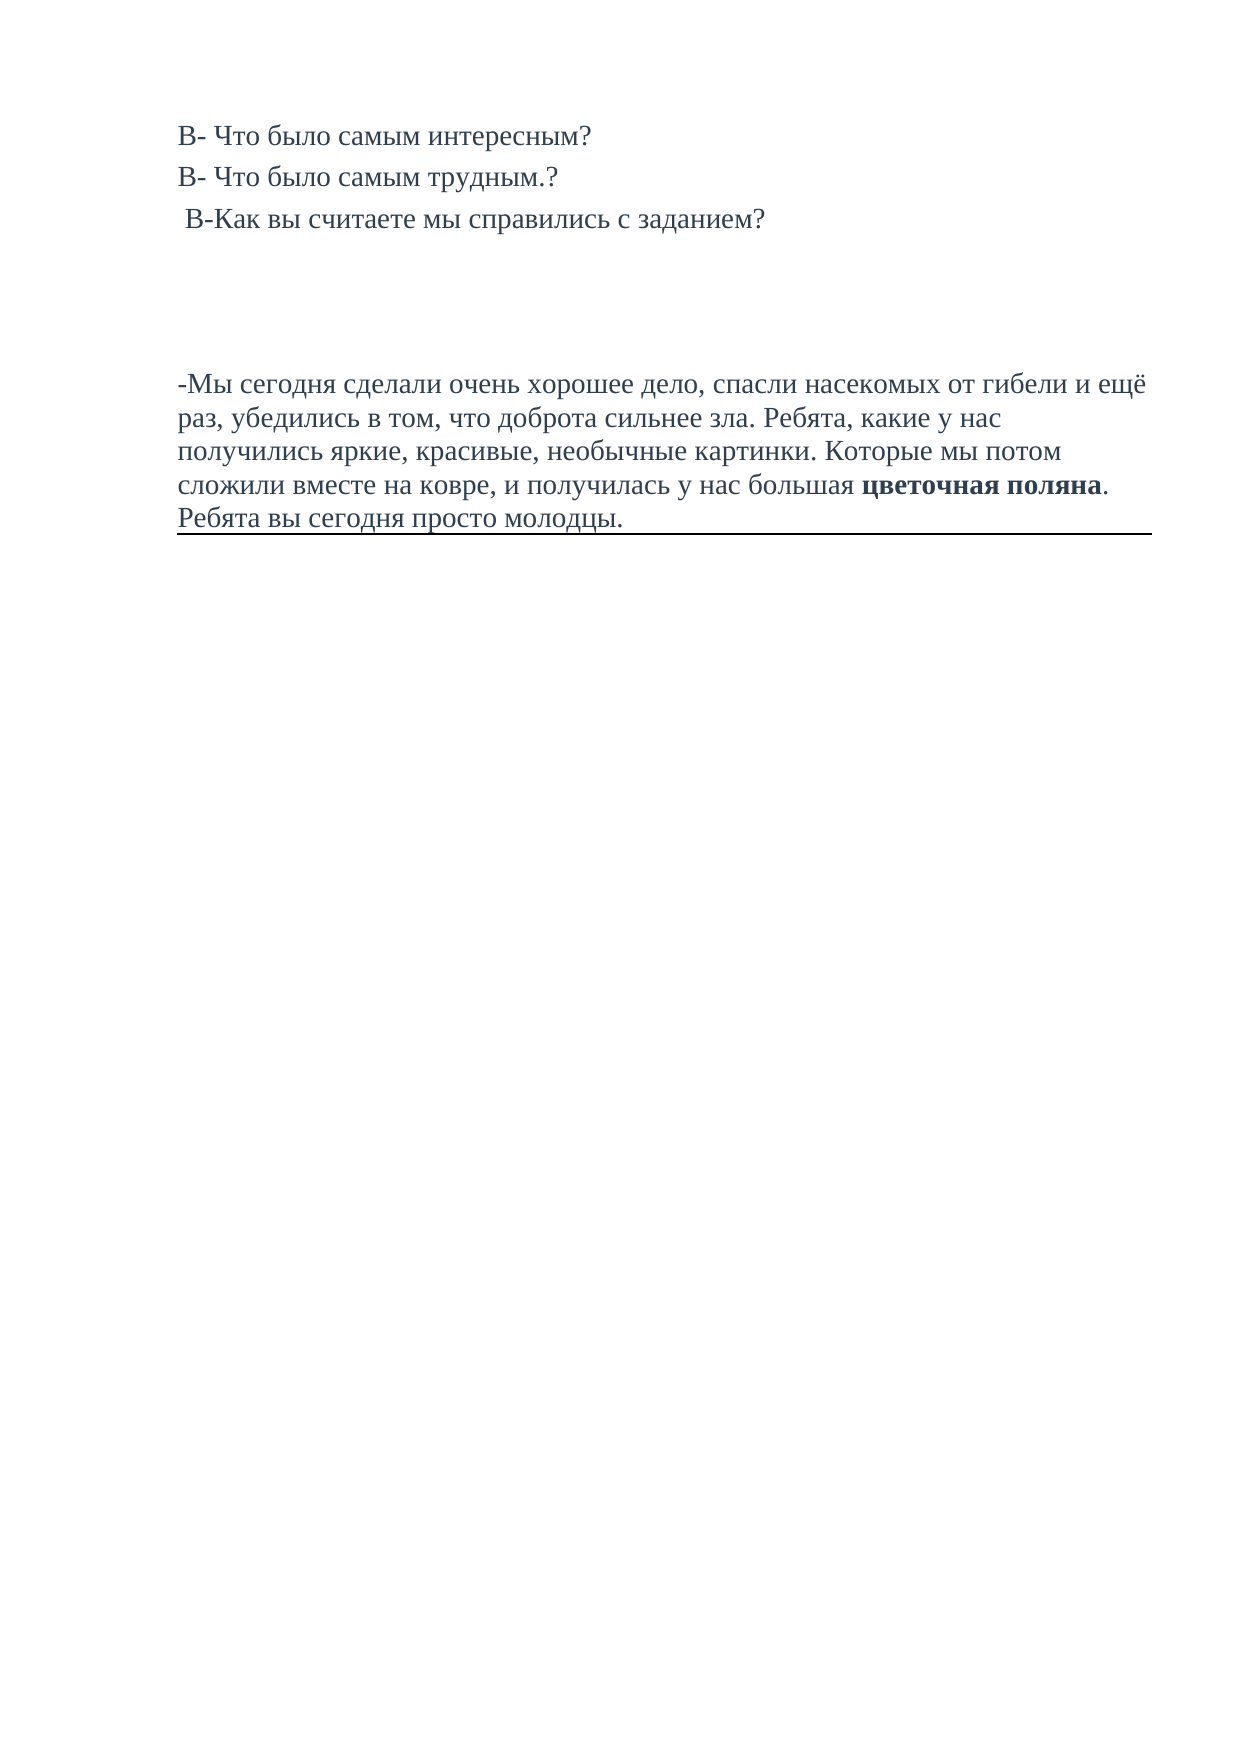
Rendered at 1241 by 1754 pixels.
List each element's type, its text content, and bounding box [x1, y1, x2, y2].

text -Мы сегодня сделали очень хорошее дело, спасли насекомых от гибели и ещё раз, убедились в том, что доброта сильнее зла. Ребята, какие у нас получились яркие, красивые, необычные картинки. Которые мы потом сложили вместе на ковре, и получилась у нас большая цветочная поляна. Ребята вы сегодня просто молодцы. [177, 366, 1152, 533]
text В- Что было самым трудным.? [177, 159, 1152, 193]
text В- Что было самым интересным? [177, 118, 1152, 152]
text В-Как вы считаете мы справились с заданием? [177, 201, 1152, 234]
